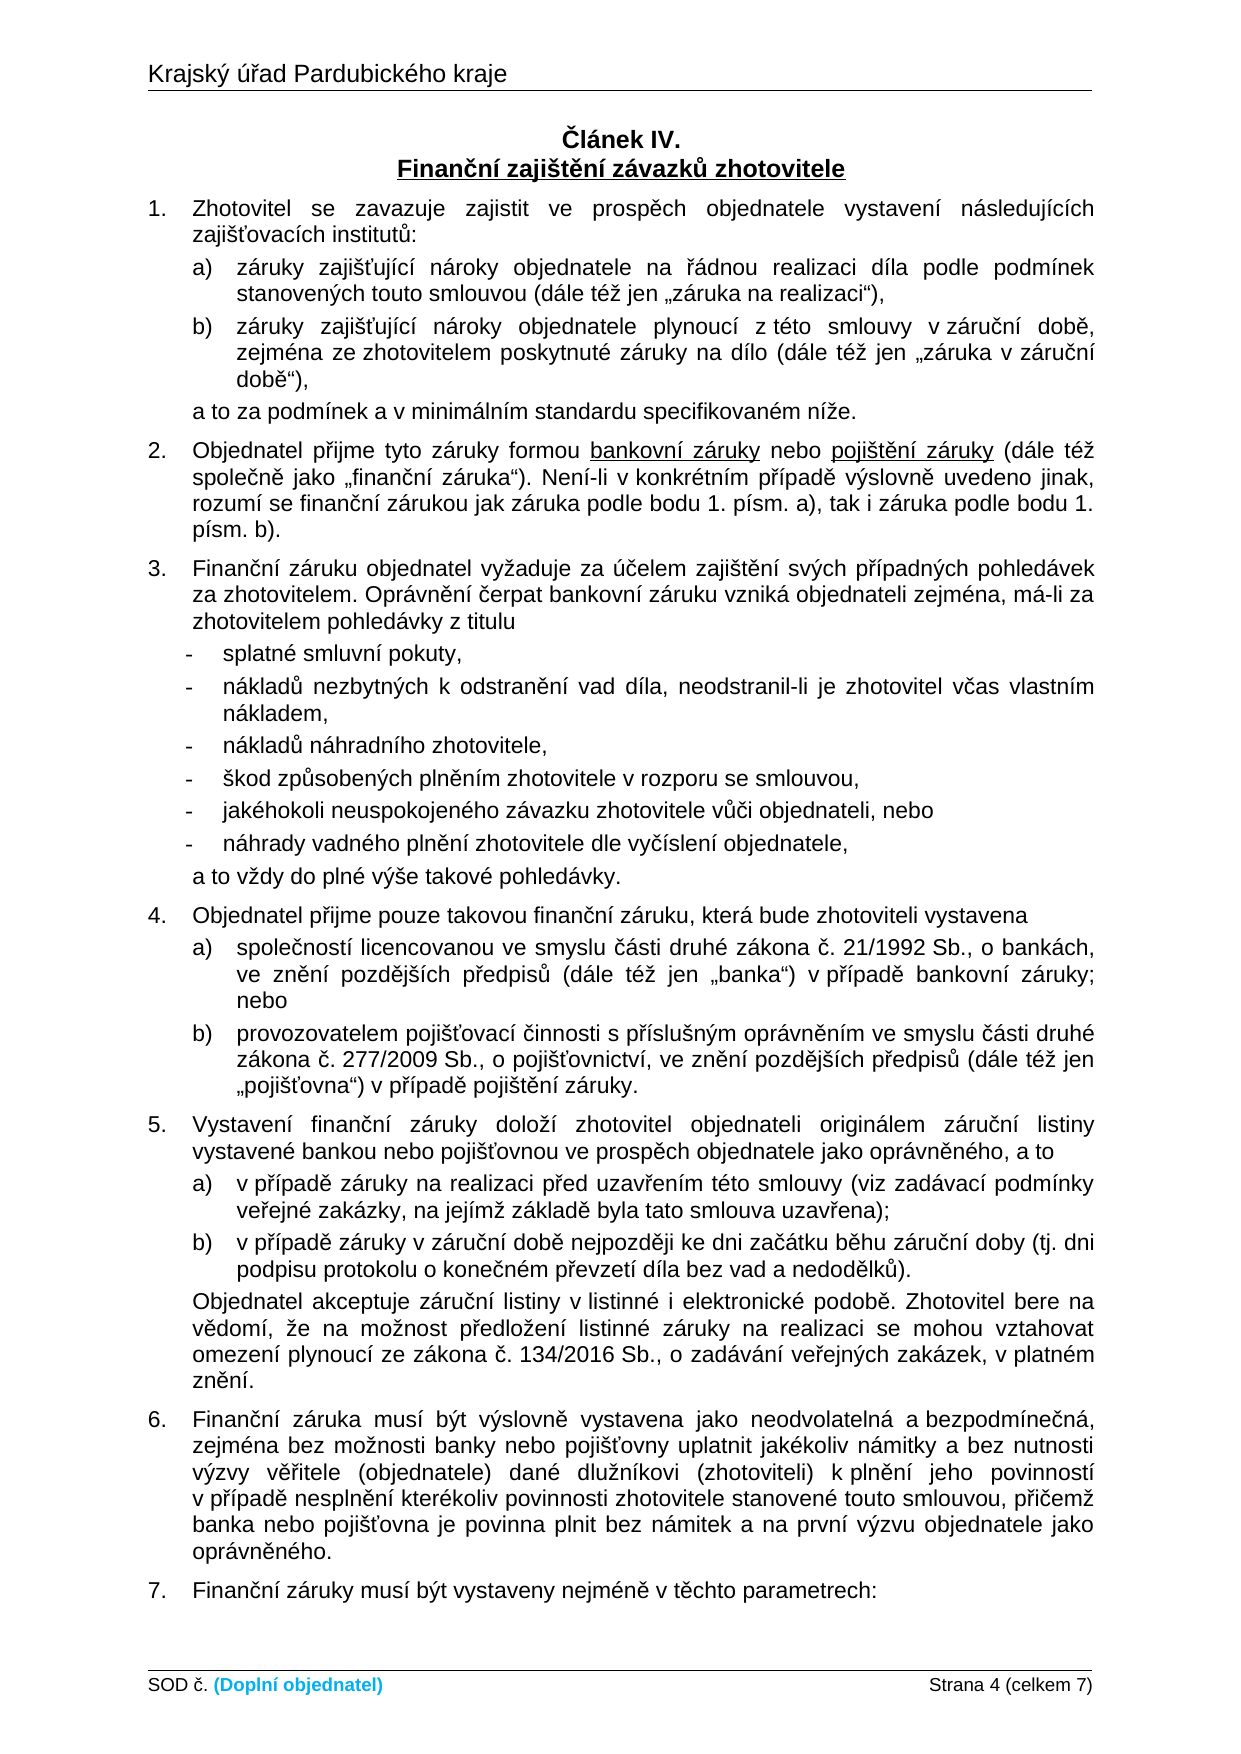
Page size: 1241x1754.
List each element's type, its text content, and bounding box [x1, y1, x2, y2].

list Zhotovitel se zavazuje zajistit ve prospěch objednatele vystavení následujících zajišťovacích institutů: [148, 195, 1095, 248]
list v případě záruky v záruční době nejpozději ke dni začátku běhu záruční doby (tj. dni podpisu protokolu o konečném převzetí díla bez vad a nedodělků). [192, 1229, 1095, 1282]
list záruky zajišťující nároky objednatele na řádnou realizaci díla podle podmínek stanovených touto smlouvou (dále též jen „záruka na realizaci“), [192, 254, 1095, 307]
text a to vždy do plné výše takové pohledávky. [192, 863, 1095, 889]
list v případě záruky na realizaci před uzavřením této smlouvy (viz zadávací podmínky veřejné zakázky, na jejímž základě byla tato smlouva uzavřena); [192, 1170, 1095, 1223]
list náhrady vadného plnění zhotovitele dle vyčíslení objednatele, [185, 830, 1095, 857]
list provozovatelem pojišťovací činnosti s příslušným oprávněním ve smyslu části druhé zákona č. 277/2009 Sb., o pojišťovnictví, ve znění pozdějších předpisů (dále též jen „pojišťovna“) v případě pojištění záruky. [192, 1020, 1095, 1099]
list Finanční záruka musí být výslovně vystavena jako neodvolatelná a bezpodmínečná, zejména bez možnosti banky nebo pojišťovny uplatnit jakékoliv námitky a bez nutnosti výzvy věřitele (objednatele) dané dlužníkovi (zhotoviteli) k plnění jeho povinností v případě nesplnění kterékoliv povinnosti zhotovitele stanovené touto smlouvou, přičemž banka nebo pojišťovna je povinna plnit bez námitek a na první výzvu objednatele jako oprávněného. [148, 1406, 1095, 1564]
list Finanční záruky musí být vystaveny nejméně v těchto parametrech: [148, 1577, 1095, 1603]
list Objednatel přijme pouze takovou finanční záruku, která bude zhotoviteli vystavena [148, 902, 1095, 928]
list jakéhokoli neuspokojeného závazku zhotovitele vůči objednateli, nebo [185, 797, 1095, 824]
list Vystavení finanční záruky doloží zhotovitel objednateli originálem záruční listiny vystavené bankou nebo pojišťovnou ve prospěch objednatele jako oprávněného, a to [148, 1111, 1095, 1164]
text Článek IV. [148, 125, 1095, 154]
text a to za podmínek a v minimálním standardu specifikovaném níže. [192, 398, 1095, 424]
list společností licencovanou ve smyslu části druhé zákona č. 21/1992 Sb., o bankách, ve znění pozdějších předpisů (dále též jen „banka“) v případě bankovní záruky; nebo [192, 934, 1095, 1013]
list Finanční záruku objednatel vyžaduje za účelem zajištění svých případných pohledávek za zhotovitelem. Oprávnění čerpat bankovní záruku vzniká objednateli zejména, má-li za zhotovitelem pohledávky z titulu [148, 555, 1095, 634]
list splatné smluvní pokuty, [185, 640, 1095, 667]
list Objednatel přijme tyto záruky formou bankovní záruky nebo pojištění záruky (dále též společně jako „finanční záruka“). Není-li v konkrétním případě výslovně uvedeno jinak, rozumí se finanční zárukou jak záruka podle bodu 1. písm. a), tak i záruka podle bodu 1. písm. b). [148, 437, 1095, 542]
text Finanční zajištění závazků zhotovitele [148, 154, 1095, 182]
list škod způsobených plněním zhotovitele v rozporu se smlouvou, [185, 765, 1095, 791]
list nákladů nezbytných k odstranění vad díla, neodstranil-li je zhotovitel včas vlastním nákladem, [185, 673, 1095, 726]
list záruky zajišťující nároky objednatele plynoucí z této smlouvy v záruční době, zejména ze zhotovitelem poskytnuté záruky na dílo (dále též jen „záruka v záruční době“), [192, 313, 1095, 392]
list nákladů náhradního zhotovitele, [185, 732, 1095, 758]
text Objednatel akceptuje záruční listiny v listinné i elektronické podobě. Zhotovitel bere na vědomí, že na možnost předložení listinné záruky na realizaci se mohou vztahovat omezení plynoucí ze zákona č. 134/2016 Sb., o zadávání veřejných zakázek, v platném znění. [192, 1288, 1095, 1393]
